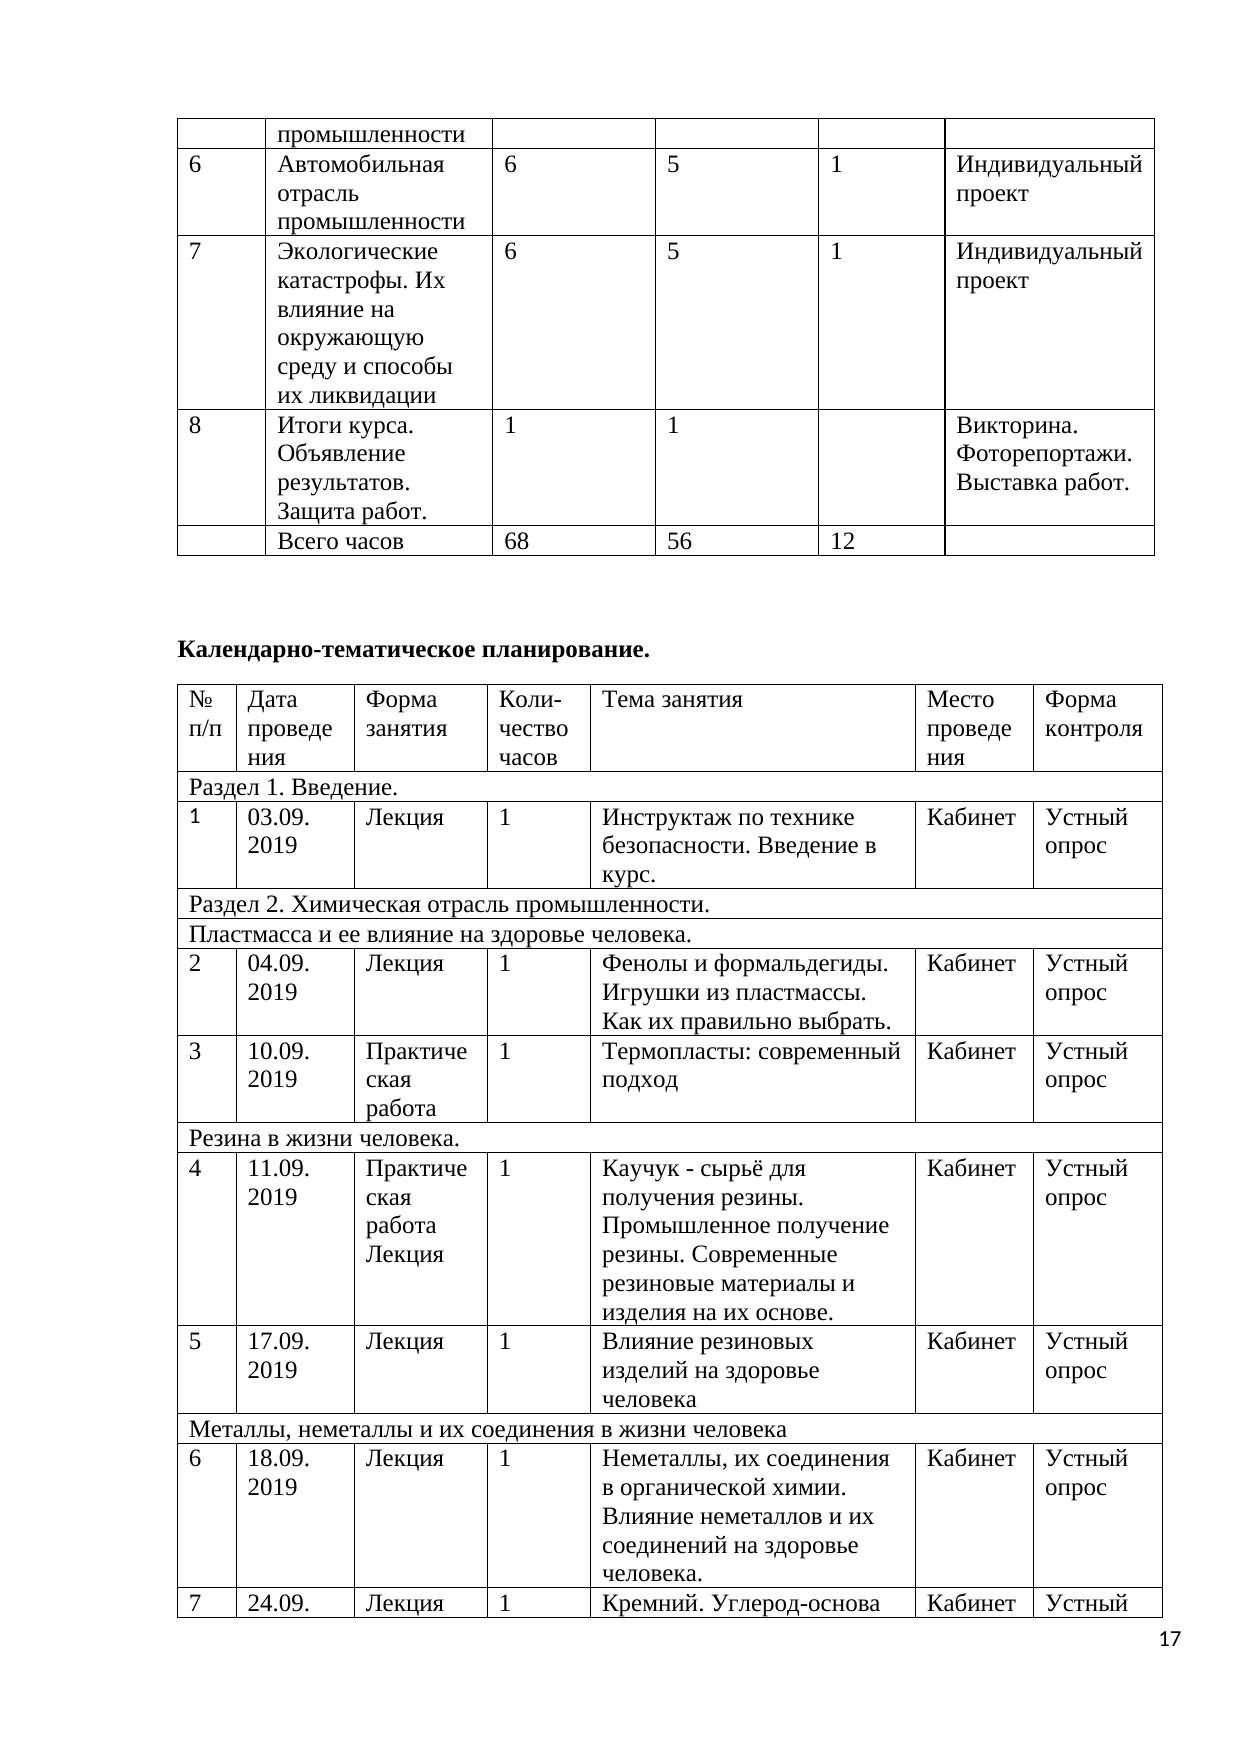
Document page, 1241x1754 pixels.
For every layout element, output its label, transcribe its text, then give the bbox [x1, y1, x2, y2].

table_cell Влияние резиновых изделий на здоровье человека [591, 1326, 915, 1413]
table_cell 1 [488, 802, 590, 888]
table_cell 4 [178, 1153, 236, 1325]
table_cell Устный опрос [1034, 1153, 1162, 1325]
table_cell 1 [488, 949, 590, 1035]
table_cell 5 [178, 1326, 236, 1413]
table_cell 1 [819, 119, 944, 148]
table_cell 8 [178, 410, 265, 525]
table_cell Лекция [355, 1444, 487, 1587]
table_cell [266, 119, 492, 148]
table_cell Индивидуальный проект [946, 236, 1154, 409]
table_header Форма контроля [1034, 685, 1162, 771]
table_cell 1 [493, 410, 655, 525]
table_cell Экологические катастрофы. Их влияние на окружающую среду и способы их ликвидации [266, 236, 492, 409]
table_cell 11.09. 2019 [237, 1153, 354, 1325]
table_cell 18.09. 2019 [237, 1444, 354, 1587]
table_cell Кабинет [916, 1153, 1033, 1325]
table_cell Устный опрос [1034, 1036, 1162, 1122]
table_cell 3 [178, 1036, 236, 1122]
table_cell Устный опрос [1034, 802, 1162, 888]
table_cell Лекция [355, 1588, 487, 1617]
table_cell 5 [178, 119, 265, 148]
table_cell Лекция [355, 802, 487, 888]
table_cell 1 [488, 1036, 590, 1122]
table_cell 5 [656, 149, 818, 235]
table_cell Пластмасса и ее влияние на здоровье человека. [178, 919, 1162, 947]
table_cell Кабинет [916, 1588, 1033, 1617]
table_cell Индивидуальный проект [946, 149, 1154, 235]
table_cell 7 [178, 236, 265, 409]
table_cell 17.09. 2019 [237, 1326, 354, 1413]
table_cell Кабинет [916, 1326, 1033, 1413]
table_cell Всего часов [266, 526, 492, 554]
table_cell Раздел 2. Химическая отрасль промышленности. [178, 889, 1162, 918]
table_cell Фенолы и формальдегиды. Игрушки из пластмассы. Как их правильно выбрать. [591, 949, 915, 1035]
table_cell 1 [819, 149, 944, 235]
table_cell Устный опрос [1034, 1444, 1162, 1587]
table_cell Автомобильная отрасль промышленности [266, 149, 492, 235]
table_cell 6 [178, 149, 265, 235]
table_cell Кабинет [916, 802, 1033, 888]
table_cell 12 [819, 526, 944, 554]
table_header Дата проведения [237, 685, 354, 771]
table_cell 03.09. 2019 [237, 802, 354, 888]
table_cell Кабинет [916, 1444, 1033, 1587]
table_header №п/п [178, 685, 236, 771]
table_cell 04.09. 2019 [237, 949, 354, 1035]
table_cell 2 [178, 949, 236, 1035]
table_cell Термопласты: современный подход [591, 1036, 915, 1122]
table_cell Викторина. Фоторепортажи. Выставка работ. [946, 410, 1154, 525]
table_cell Устный опрос [1034, 1326, 1162, 1413]
table_cell Устный опрос [1034, 949, 1162, 1035]
table_cell 1 [488, 1588, 590, 1617]
table_cell Итоги курса. Объявление результатов. Защита работ. [266, 410, 492, 525]
table_cell Лекция [355, 949, 487, 1035]
table_cell 5 [656, 236, 818, 409]
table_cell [591, 1588, 915, 1617]
table_cell 6 [178, 1444, 236, 1587]
table_cell 1 [656, 410, 818, 525]
table_cell 1 [819, 236, 944, 409]
table_cell Раздел 1. Введение. [178, 772, 1162, 801]
table_cell Инструктаж по технике безопасности. Введение в курс. [591, 802, 915, 888]
table_header Коли- чество часов [488, 685, 590, 771]
table_cell 1 [488, 1326, 590, 1413]
table_cell 1 [488, 1153, 590, 1325]
table_cell Металлы, неметаллы и их соединения в жизни человека [178, 1414, 1162, 1442]
table_header Форма занятия [355, 685, 487, 771]
table_cell Устный опрос [1034, 1588, 1162, 1617]
table_cell Практическая работа Лекция [355, 1153, 487, 1325]
table_cell Каучук - сырьё для получения резины. Промышленное получение резины. Современные резиновые материалы и изделия на их основе. [591, 1153, 915, 1325]
text Календарно-тематическое планирование. [177, 634, 1181, 663]
table_cell 5 [493, 119, 655, 148]
table_cell Лекция [355, 1326, 487, 1413]
table_cell 4 [656, 119, 818, 148]
table_cell Практическая работа [355, 1036, 487, 1122]
table_cell 1 [488, 1444, 590, 1587]
table_cell 10.09. 2019 [237, 1036, 354, 1122]
table_cell Кабинет [916, 949, 1033, 1035]
table_cell 6 [493, 149, 655, 235]
table_cell 56 [656, 526, 818, 554]
table_cell 68 [493, 526, 655, 554]
table_cell Резина в жизни человека. [178, 1123, 1162, 1152]
table_cell 24.09. 2019 [237, 1588, 354, 1617]
table_cell [178, 526, 265, 554]
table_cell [946, 119, 1154, 148]
table_cell [946, 526, 1154, 554]
table_header Место проведения [916, 685, 1033, 771]
table_cell 6 [493, 236, 655, 409]
table_cell Неметаллы, их соединения в органической химии. Влияние неметаллов и их соединений на здоровье человека. [591, 1444, 915, 1587]
table_cell [819, 410, 944, 525]
table_header Тема занятия [591, 685, 915, 771]
table_cell 7 [178, 1588, 236, 1617]
table_cell 1 [178, 802, 236, 888]
table_cell Кабинет [916, 1036, 1033, 1122]
